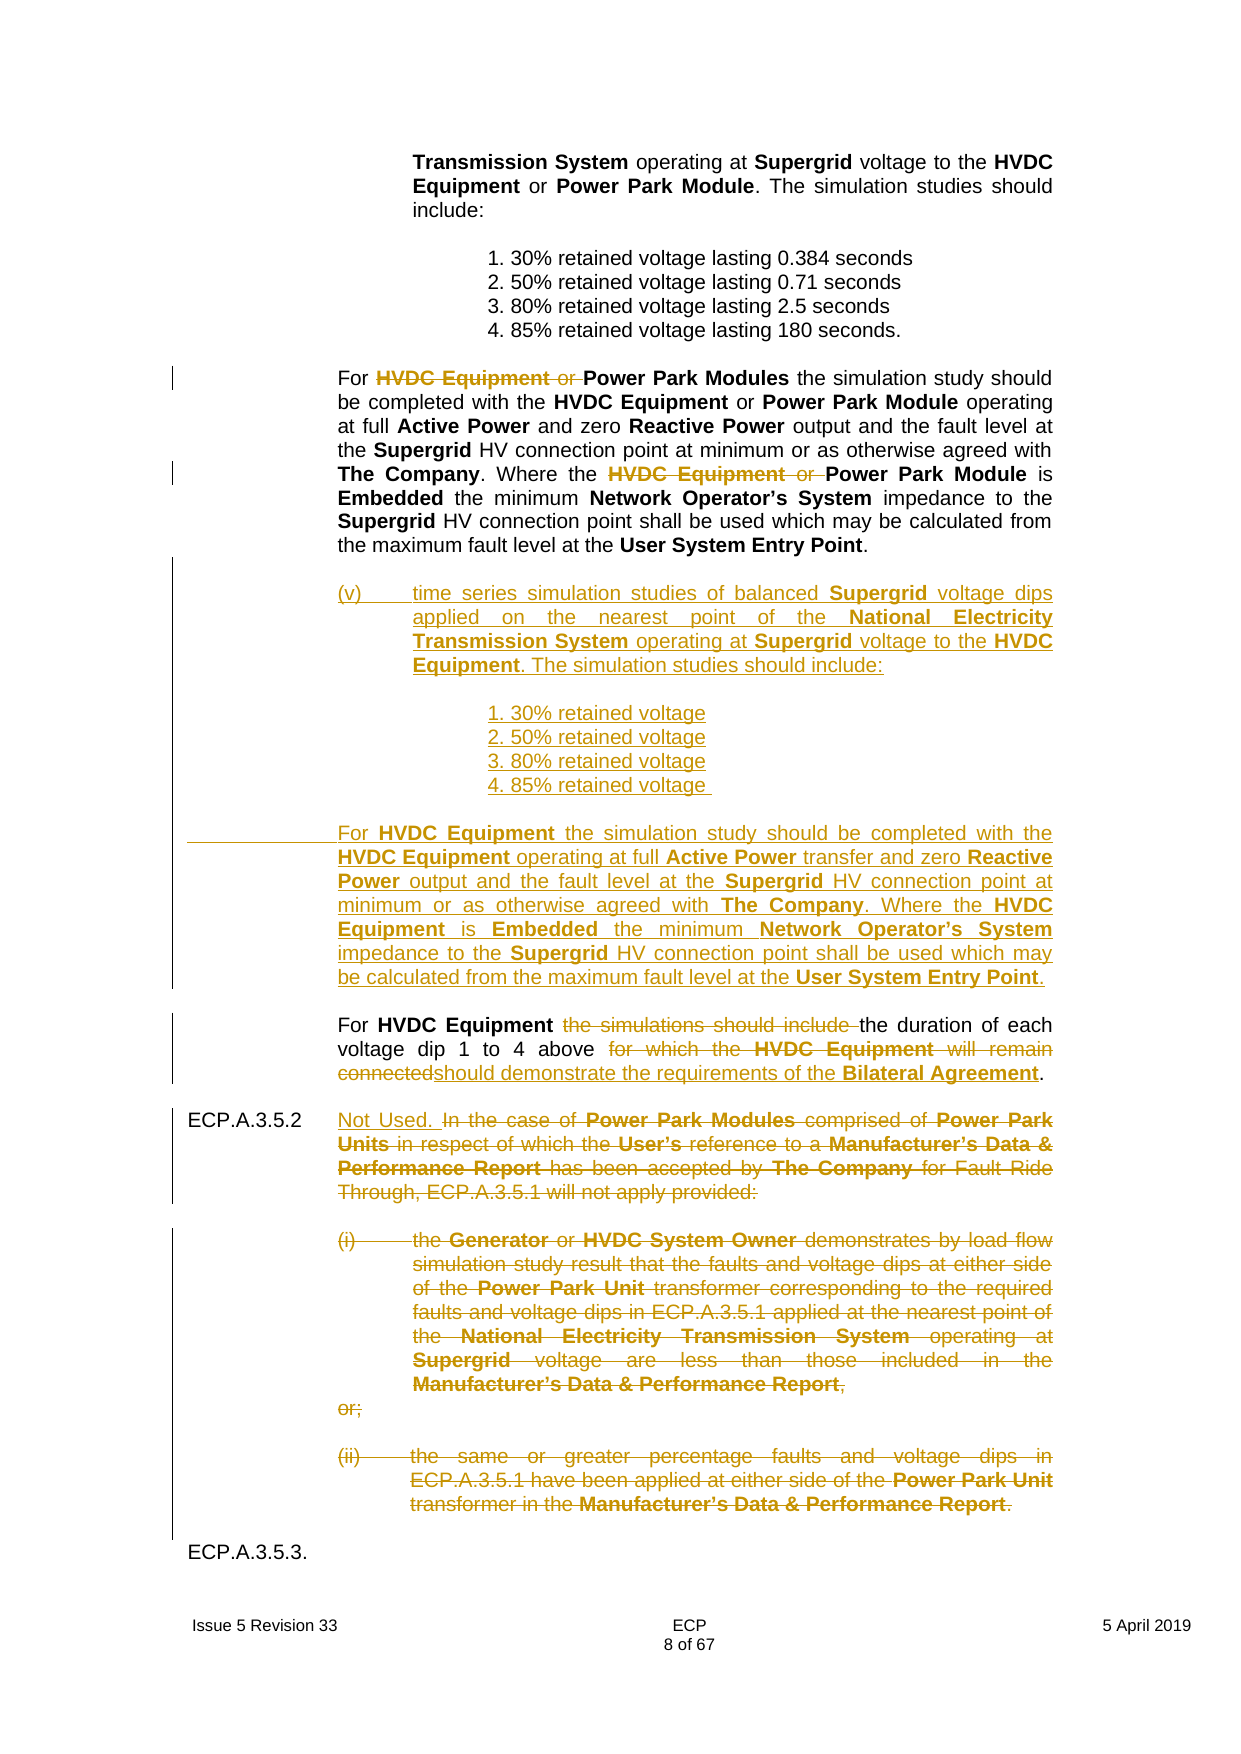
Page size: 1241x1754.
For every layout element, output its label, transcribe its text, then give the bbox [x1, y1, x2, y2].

text 1. 30% retained voltage lasting 0.384 seconds [412, 246, 1053, 270]
text ECP.A.3.5.2 [187, 1108, 1053, 1204]
text 3. 80% retained voltage lasting 2.5 seconds [412, 294, 1053, 318]
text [337, 150, 1053, 222]
text For Power Park Modules the simulation study should be completed with the HVDC Equipment or Power Park Module operating at full Active Power and zero Reactive Power output and the fault level at the Supergrid HV connection point at minimum or as otherwise agreed with The Company. Where the Power Park Module is Embedded the minimum Network Operator’s System impedance to the Supergrid HV connection point shall be used which may be calculated from the maximum fault level at the User System Entry Point. [187, 366, 1053, 557]
text For HVDC Equipment the duration of each voltage dip 1 to 4 above . [187, 1012, 1053, 1084]
text 4. 85% retained voltage lasting 180 seconds. [412, 318, 1053, 342]
text 2. 50% retained voltage lasting 0.71 seconds [412, 270, 1053, 294]
text ECP.A.3.5.3. [187, 1539, 1053, 1563]
